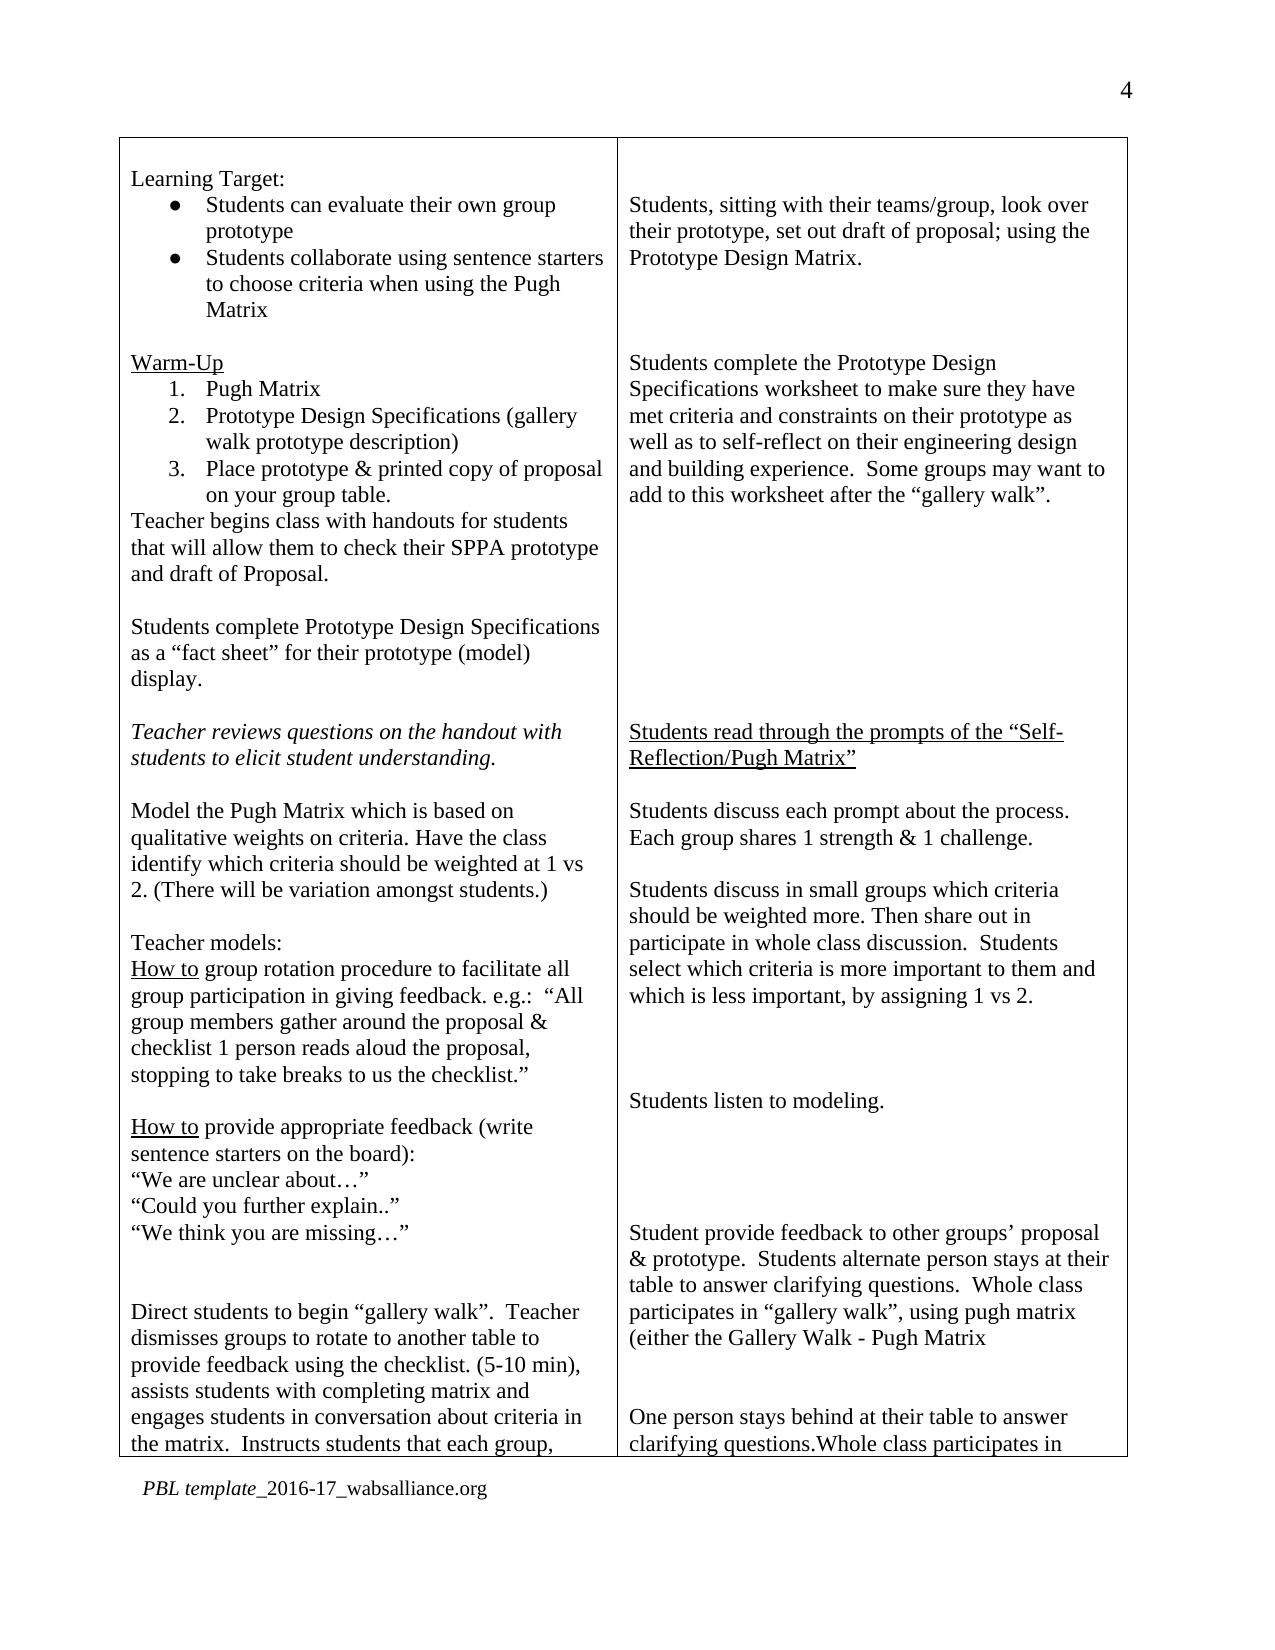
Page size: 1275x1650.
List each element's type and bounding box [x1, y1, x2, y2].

table_cell [120, 138, 617, 1456]
table_cell [618, 138, 1127, 1456]
